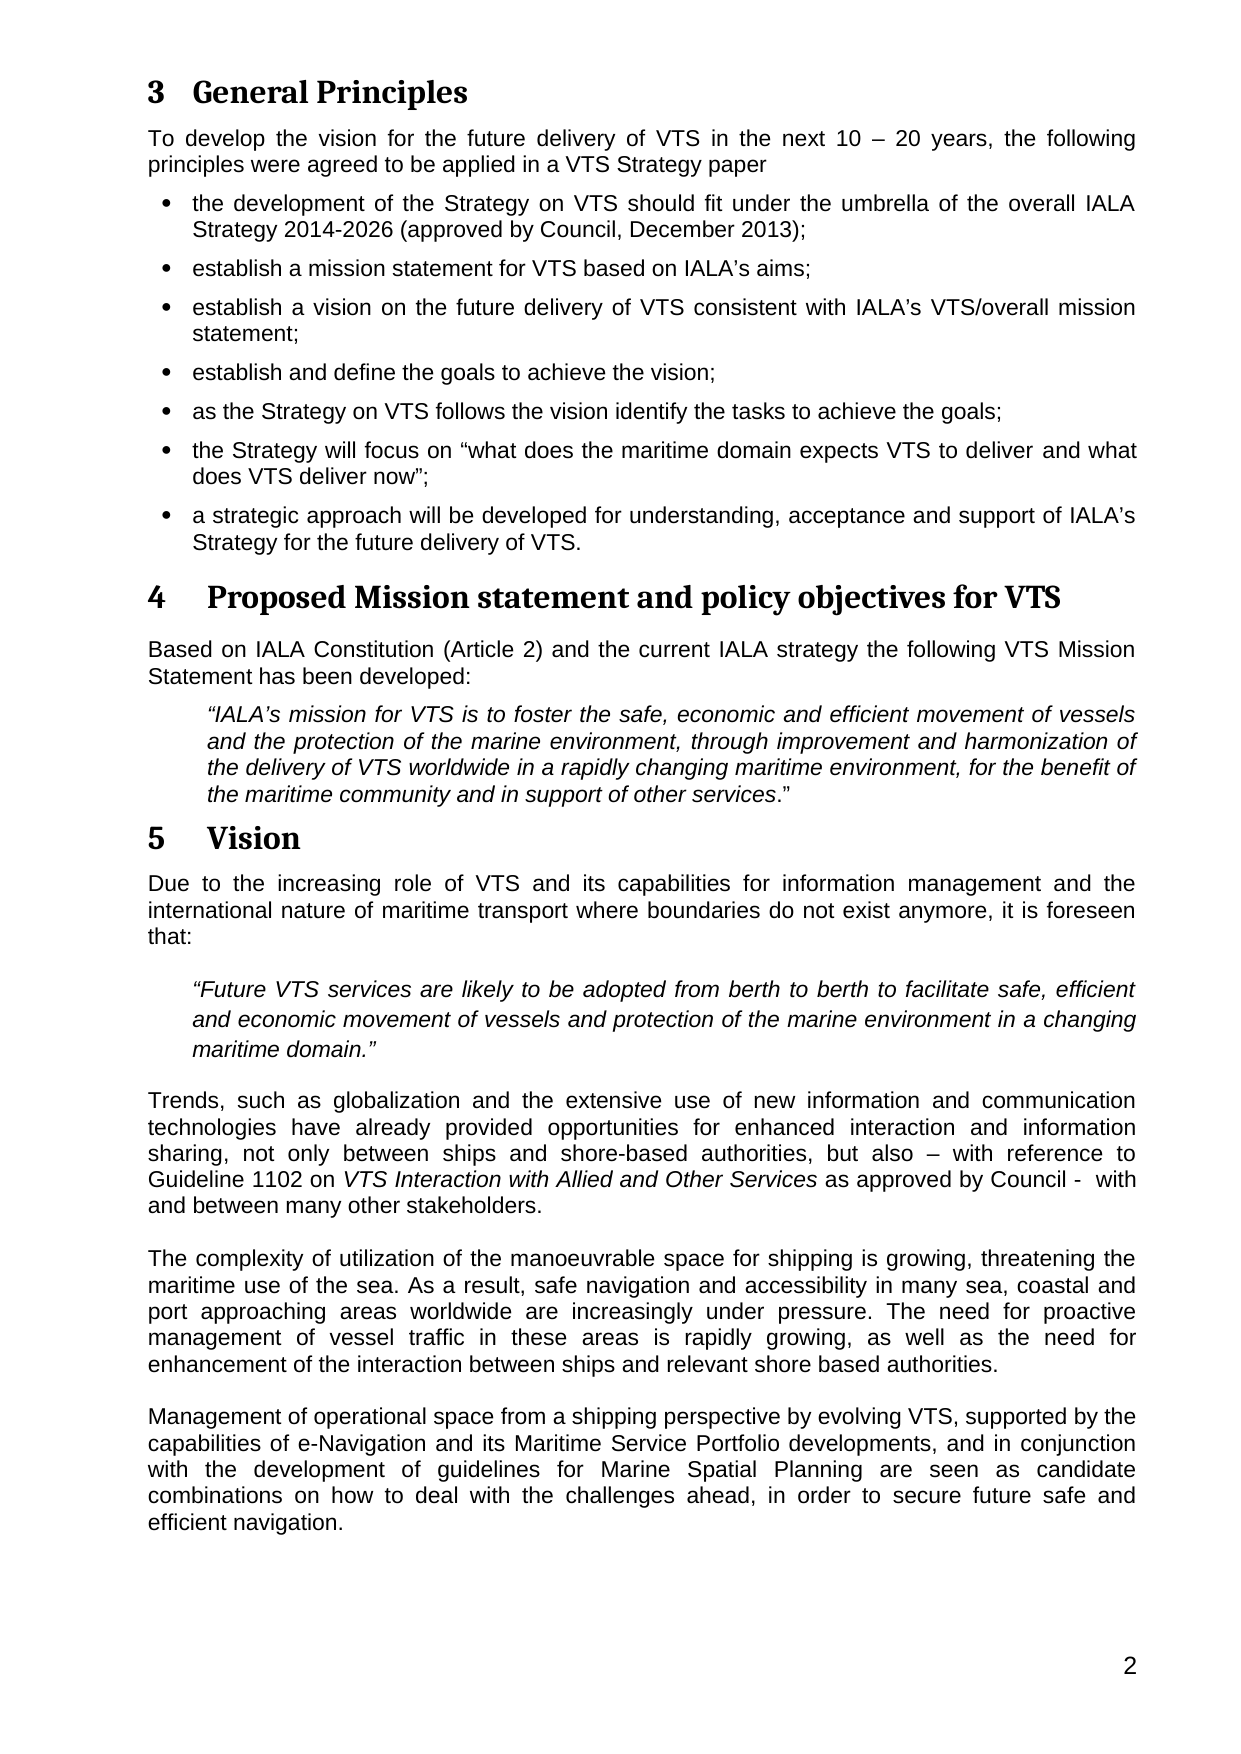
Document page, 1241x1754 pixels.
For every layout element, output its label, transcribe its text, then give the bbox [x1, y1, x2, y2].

list establish and define the goals to achieve the vision; [162, 359, 1137, 386]
list a strategic approach will be developed for understanding, acceptance and support of IALA’s Strategy for the future delivery of VTS. [162, 502, 1137, 555]
subtitle 4 Proposed Mission statement and policy objectives for VTS [148, 579, 1152, 617]
list “Future VTS services are likely to be adopted from berth to berth to facilitate safe, efficient and economic movement of vessels and protection of the marine environment in a changing maritime domain.” [192, 976, 1137, 1062]
list as the Strategy on VTS follows the vision identify the tasks to achieve the goals; [162, 398, 1137, 424]
subtitle 5 Vision [148, 819, 1137, 858]
text Management of operational space from a shipping perspective by evolving VTS, supported by the capabilities of e-Navigation and its Maritime Service Portfolio developments, and in conjunction with the development of guidelines for Marine Spatial Planning are seen as candidate combinations on how to deal with the challenges ahead, in order to secure future safe and efficient navigation. [148, 1403, 1137, 1535]
text Trends, such as globalization and the extensive use of new information and communication technologies have already provided opportunities for enhanced interaction and information sharing, not only between ships and shore-based authorities, but also – with reference to Guideline 1102 on VTS Interaction with Allied and Other Services as approved by Council - with and between many other stakeholders. [148, 1087, 1137, 1219]
text The complexity of utilization of the manoeuvrable space for shipping is growing, threatening the maritime use of the sea. As a result, safe navigation and accessibility in many sea, coastal and port approaching areas worldwide are increasingly under pressure. The need for proactive management of vessel traffic in these areas is rapidly growing, as well as the need for enhancement of the interaction between ships and relevant shore based authorities. [148, 1245, 1137, 1377]
text Due to the increasing role of VTS and its capabilities for information management and the international nature of maritime transport where boundaries do not exist anymore, it is foreseen that: [148, 870, 1137, 949]
subtitle General Principles [148, 74, 1137, 112]
list the Strategy will focus on “what does the maritime domain expects VTS to deliver and what does VTS deliver now”; [162, 437, 1137, 489]
text To develop the vision for the future delivery of VTS in the next 10 – 20 years, the following principles were agreed to be applied in a VTS Strategy paper [148, 125, 1137, 177]
text “IALA’s mission for VTS is to foster the safe, economic and efficient movement of vessels and the protection of the marine environment, through improvement and harmonization of the delivery of VTS worldwide in a rapidly changing maritime environment, for the benefit of the maritime community and in support of other services.” [207, 701, 1137, 807]
list establish a vision on the future delivery of VTS consistent with IALA’s VTS/overall mission statement; [162, 294, 1137, 347]
list establish a mission statement for VTS based on IALA’s aims; [162, 255, 1137, 281]
text Based on IALA Constitution (Article 2) and the current IALA strategy the following VTS Mission Statement has been developed: [148, 636, 1137, 689]
list the development of the Strategy on VTS should fit under the umbrella of the overall IALA Strategy 2014-2026 (approved by Council, December 2013); [162, 190, 1137, 243]
